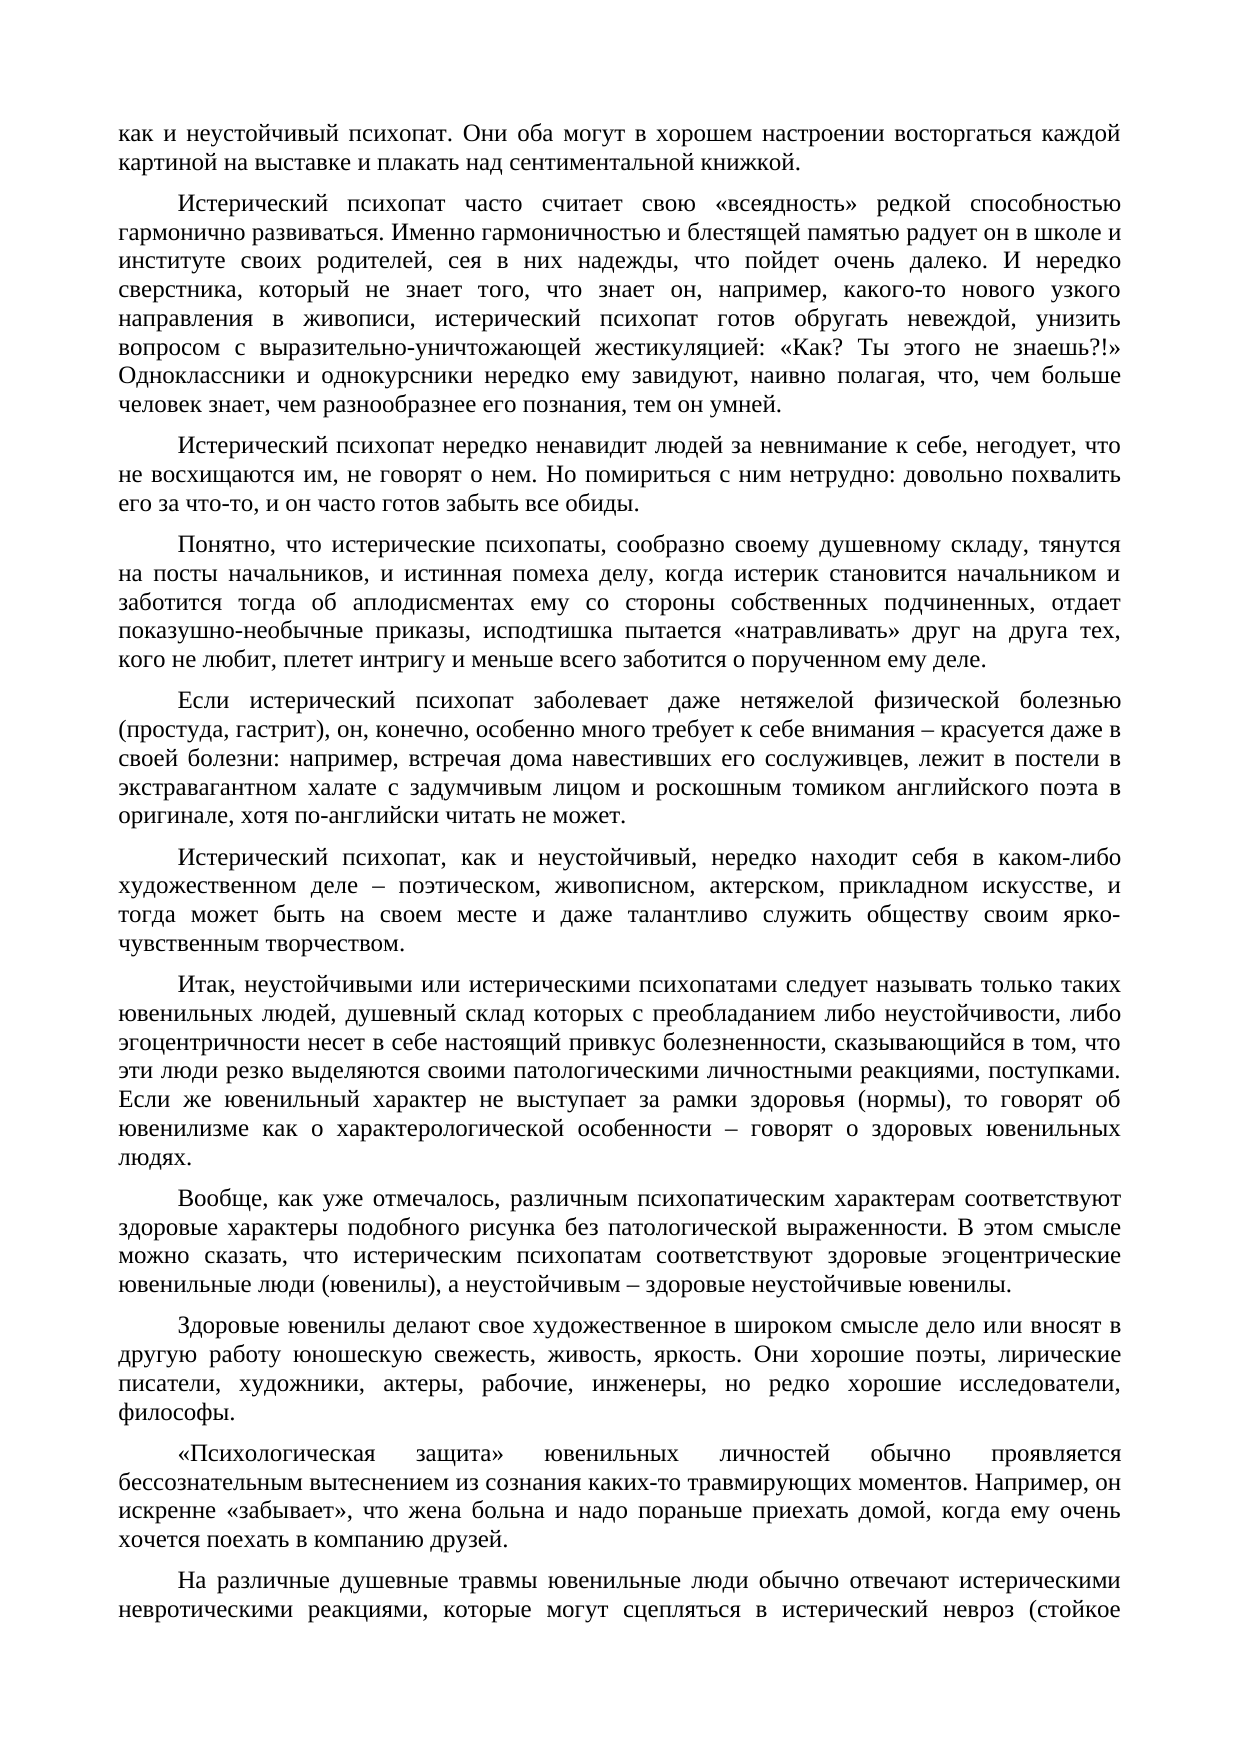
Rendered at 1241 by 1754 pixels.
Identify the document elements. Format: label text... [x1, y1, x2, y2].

text Истерический психопат нередко ненавидит людей за невнимание к себе, негодует, что не восхищаются им, не говорят о нем. Но помириться с ним нетрудно: довольно похвалить его за что-то, и он часто готов забыть все обиды. [118, 431, 1122, 517]
text Вообще, как уже отмечалось, различным психопатическим характерам соответствуют здоровые характеры подобного рисунка без патологической выраженности. В этом смысле можно сказать, что истерическим психопатам соответствуют здоровые эгоцентрические ювенильные люди (ювенилы), а неустойчивым – здоровые неустойчивые ювенилы. [118, 1183, 1122, 1298]
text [118, 118, 1122, 176]
text Истерический психопат часто считает свою «всеядность» редкой способностью гармонично развиваться. Именно гармоничностью и блестящей памятью радует он в школе и институте своих родителей, сея в них надежды, что пойдет очень далеко. И нередко сверстника, который не знает того, что знает он, например, какого-то нового узкого направления в живописи, истерический психопат готов обругать невеждой, унизить вопросом с выразительно-уничтожающей жестикуляцией: «Как? Ты этого не знаешь?!» Одноклассники и однокурсники нередко ему завидуют, наивно полагая, что, чем больше человек знает, чем разнообразнее его познания, тем он умней. [118, 188, 1122, 418]
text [118, 1566, 1122, 1623]
text «Психологическая защита» ювенильных личностей обычно проявляется бессознательным вытеснением из сознания каких-то травмирующих моментов. Например, он искренне «забывает», что жена больна и надо пораньше приехать домой, когда ему очень хочется поехать в компанию друзей. [118, 1438, 1122, 1553]
text Понятно, что истерические психопаты, сообразно своему душевному складу, тянутся на посты начальников, и истинная помеха делу, когда истерик становится начальником и заботится тогда об аплодисментах ему со стороны собственных подчиненных, отдает показушно-необычные приказы, исподтишка пытается «натравливать» друг на друга тех, кого не любит, плетет интригу и меньше всего заботится о порученном ему деле. [118, 529, 1122, 673]
text Здоровые ювенилы делают свое художественное в широком смысле дело или вносят в другую работу юношескую свежесть, живость, яркость. Они хорошие поэты, лирические писатели, художники, актеры, рабочие, инженеры, но редко хорошие исследователи, философы. [118, 1311, 1122, 1426]
text Итак, неустойчивыми или истерическими психопатами следует называть только таких ювенильных людей, душевный склад которых с преобладанием либо неустойчивости, либо эгоцентричности несет в себе настоящий привкус болезненности, сказывающийся в том, что эти люди резко выделяются своими патологическими личностными реакциями, поступками. Если же ювенильный характер не выступает за рамки здоровья (нормы), то говорят об ювенилизме как о характерологической особенности – говорят о здоровых ювенильных людях. [118, 969, 1122, 1171]
text Истерический психопат, как и неустойчивый, нередко находит себя в каком-либо художественном деле – поэтическом, живописном, актерском, прикладном искусстве, и тогда может быть на своем месте и даже талантливо служить обществу своим ярко-чувственным творчеством. [118, 842, 1122, 957]
text Если истерический психопат заболевает даже нетяжелой физической болезнью (простуда, гастрит), он, конечно, особенно много требует к себе внимания – красуется даже в своей болезни: например, встречая дома навестивших его сослуживцев, лежит в постели в экстравагантном халате с задумчивым лицом и роскошным томиком английского поэта в оригинале, хотя по-английски читать не может. [118, 686, 1122, 829]
